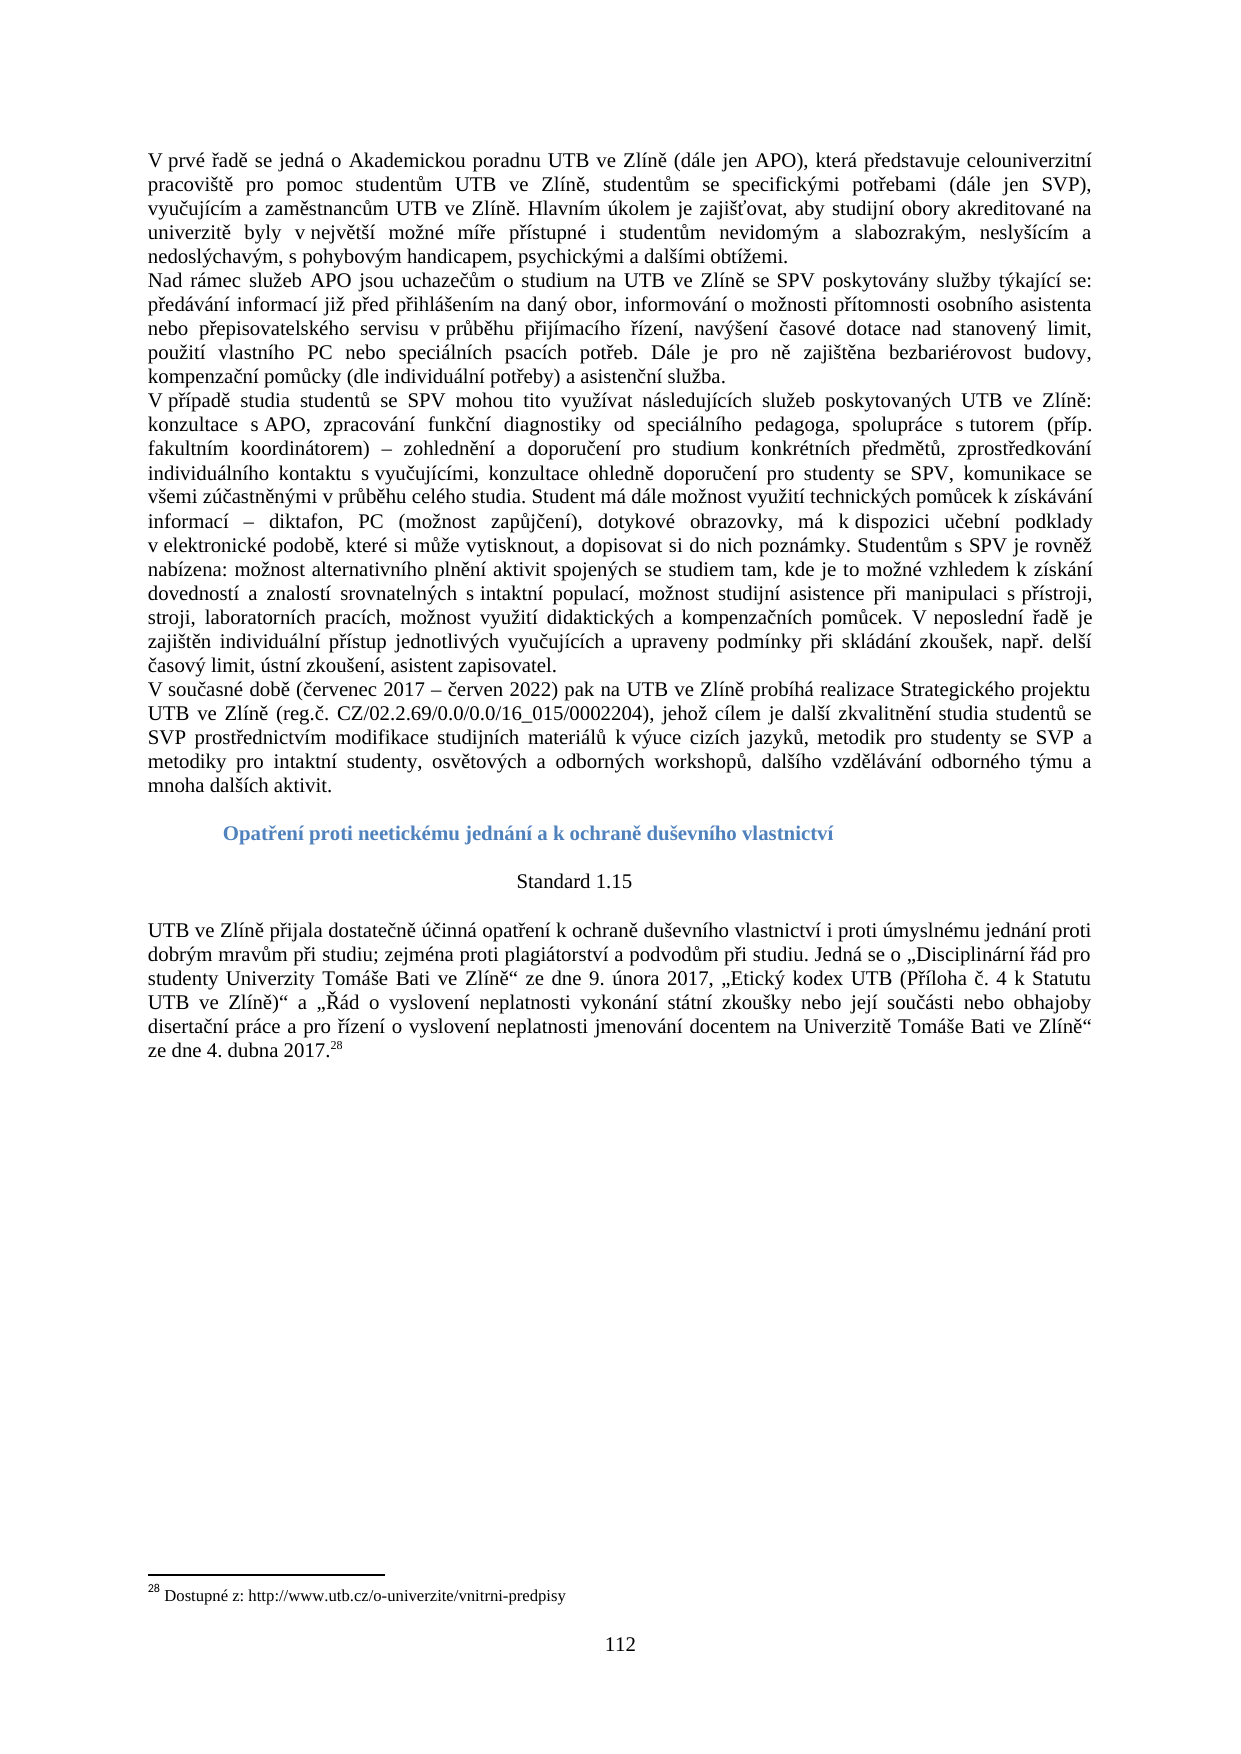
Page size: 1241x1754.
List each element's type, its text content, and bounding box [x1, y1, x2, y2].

text V současné době (červenec 2017 – červen 2022) pak na UTB ve Zlíně probíhá realizace Strategického projektu UTB ve Zlíně (reg.č. CZ/02.2.69/0.0/0.0/16_015/0002204), jehož cílem je další zkvalitnění studia studentů se SVP prostřednictvím modifikace studijních materiálů k výuce cizích jazyků, metodik pro studenty se SVP a metodiky pro intaktní studenty, osvětových a odborných workshopů, dalšího vzdělávání odborného týmu a mnoha dalších aktivit. [148, 677, 1093, 797]
text Nad rámec služeb APO jsou uchazečům o studium na UTB ve Zlíně se SPV poskytovány služby týkající se: předávání informací již před přihlášením na daný obor, informování o možnosti přítomnosti osobního asistenta nebo přepisovatelského servisu v průběhu přijímacího řízení, navýšení časové dotace nad stanovený limit, použití vlastního PC nebo speciálních psacích potřeb. Dále je pro ně zajištěna bezbariérovost budovy, kompenzační pomůcky (dle individuální potřeby) a asistenční služba. [148, 268, 1093, 388]
text UTB ve Zlíně přijala dostatečně účinná opatření k ochraně duševního vlastnictví i proti úmyslnému jednání proti dobrým mravům při studiu; zejména proti plagiátorství a podvodům při studiu. Jedná se o „Disciplinární řád pro studenty Univerzity Tomáše Bati ve Zlíně“ ze dne 9. února 2017, „Etický kodex UTB (Příloha č. 4 k Statutu UTB ve Zlíně)“ a „Řád o vyslovení neplatnosti vykonání státní zkoušky nebo její součásti nebo obhajoby disertační práce a pro řízení o vyslovení neplatnosti jmenování docentem na Univerzitě Tomáše Bati ve Zlíně“ ze dne 4. dubna 2017. [148, 918, 1093, 1062]
text V případě studia studentů se SPV mohou tito využívat následujících služeb poskytovaných UTB ve Zlíně: konzultace s APO, zpracování funkční diagnostiky od speciálního pedagoga, spolupráce s tutorem (příp. fakultním koordinátorem) – zohlednění a doporučení pro studium konkrétních předmětů, zprostředkování individuálního kontaktu s vyučujícími, konzultace ohledně doporučení pro studenty se SPV, komunikace se všemi zúčastněnými v průběhu celého studia. Student má dále možnost využití technických pomůcek k získávání informací – diktafon, PC (možnost zapůjčení), dotykové obrazovky, má k dispozici učební podklady v elektronické podobě, které si může vytisknout, a dopisovat si do nich poznámky. Studentům s SPV je rovněž nabízena: možnost alternativního plnění aktivit spojených se studiem tam, kde je to možné vzhledem k získání dovedností a znalostí srovnatelných s intaktní populací, možnost studijní asistence při manipulaci s přístroji, stroji, laboratorních pracích, možnost využití didaktických a kompenzačních pomůcek. V neposlední řadě je zajištěn individuální přístup jednotlivých vyučujících a upraveny podmínky při skládání zkoušek, např. delší časový limit, ústní zkoušení, asistent zapisovatel. [148, 388, 1093, 677]
text Standard 1.15 [148, 869, 1093, 893]
text V prvé řadě se jedná o Akademickou poradnu UTB ve Zlíně (dále jen APO), která představuje celouniverzitní pracoviště pro pomoc studentům UTB ve Zlíně, studentům se specifickými potřebami (dále jen SVP), vyučujícím a zaměstnancům UTB ve Zlíně. Hlavním úkolem je zajišťovat, aby studijní obory akreditované na univerzitě byly v největší možné míře přístupné i studentům nevidomým a slabozrakým, neslyšícím a nedoslýchavým, s pohybovým handicapem, psychickými a dalšími obtížemi. [148, 148, 1093, 268]
subtitle Opatření proti neetickému jednání a k ochraně duševního vlastnictví [223, 821, 1093, 845]
